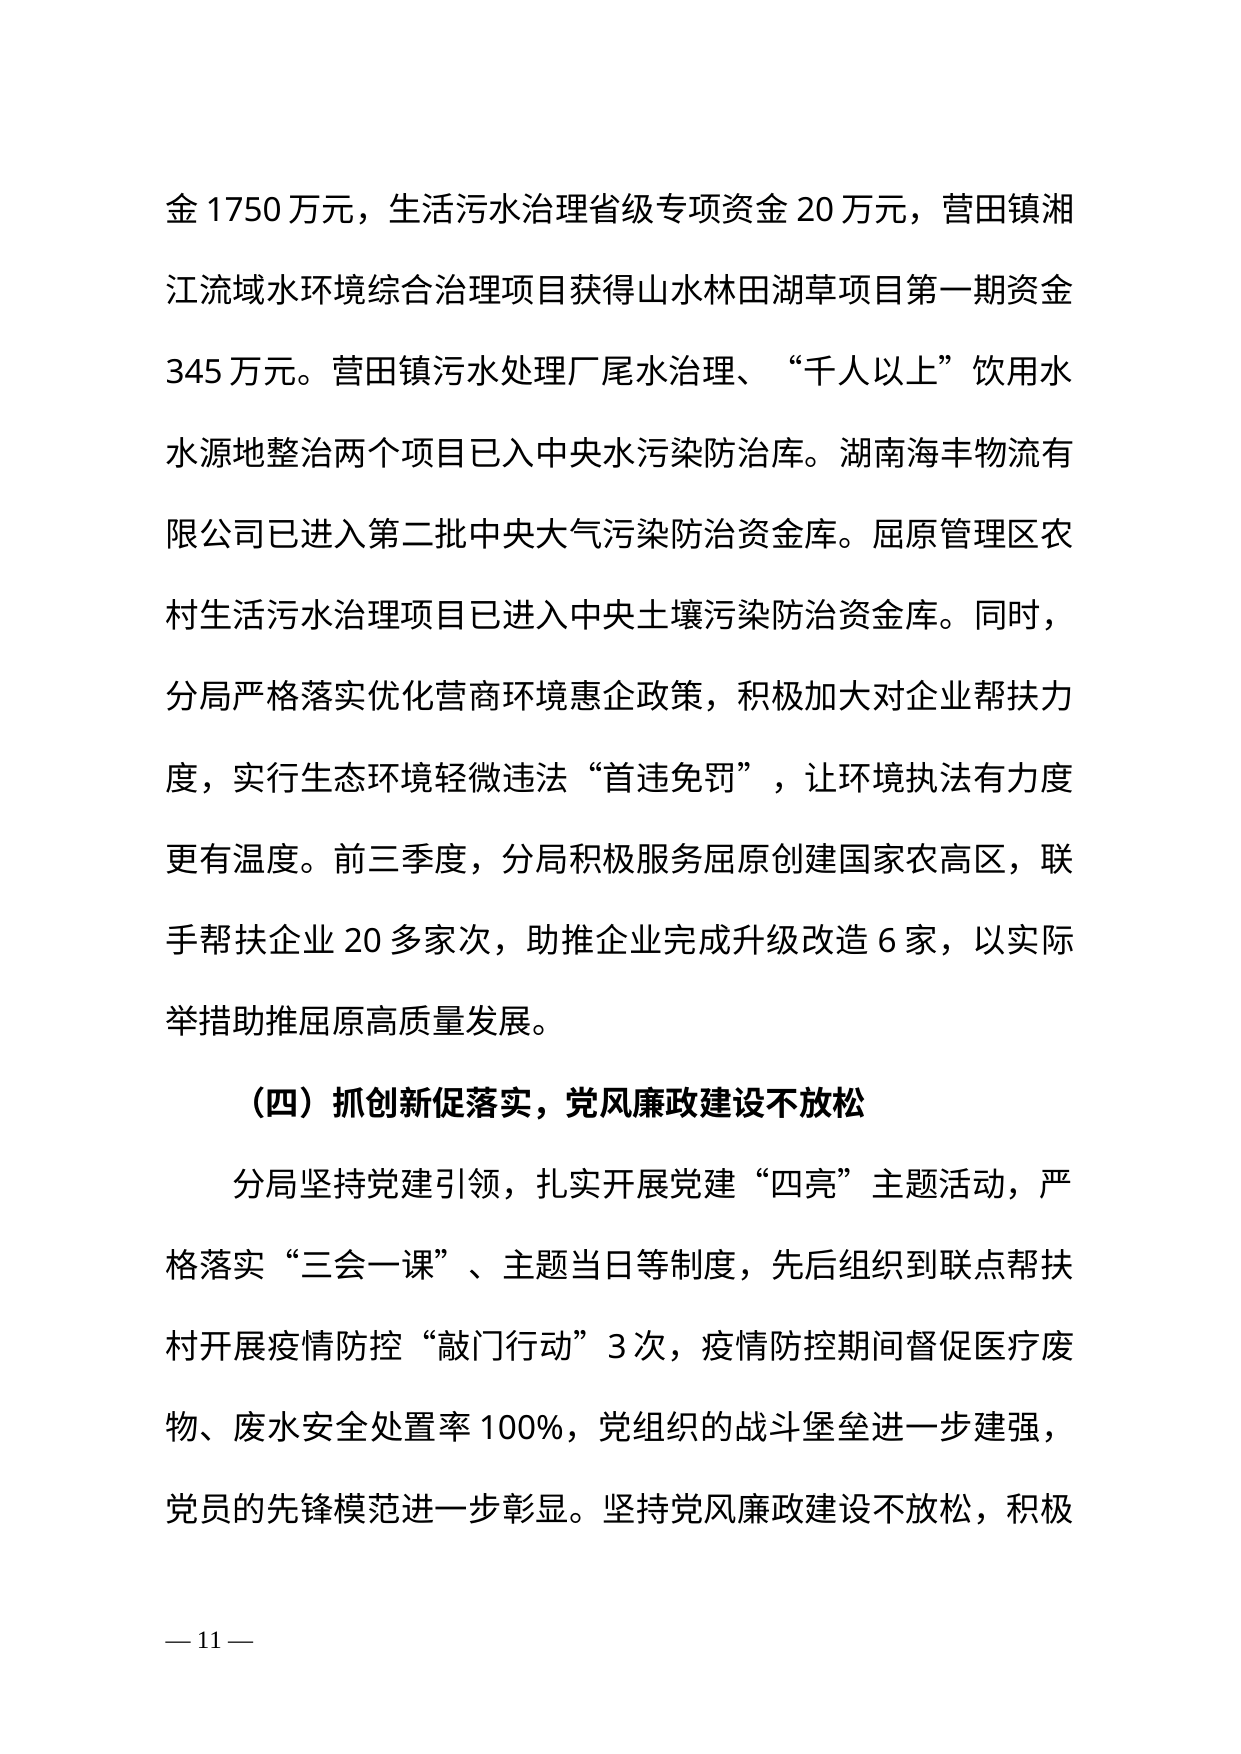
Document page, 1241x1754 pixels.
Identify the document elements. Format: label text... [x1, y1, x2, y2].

list （四）抓创新促落实，党风廉政建设不放松 [165, 1060, 1075, 1141]
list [165, 1141, 1075, 1547]
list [165, 166, 1075, 1060]
